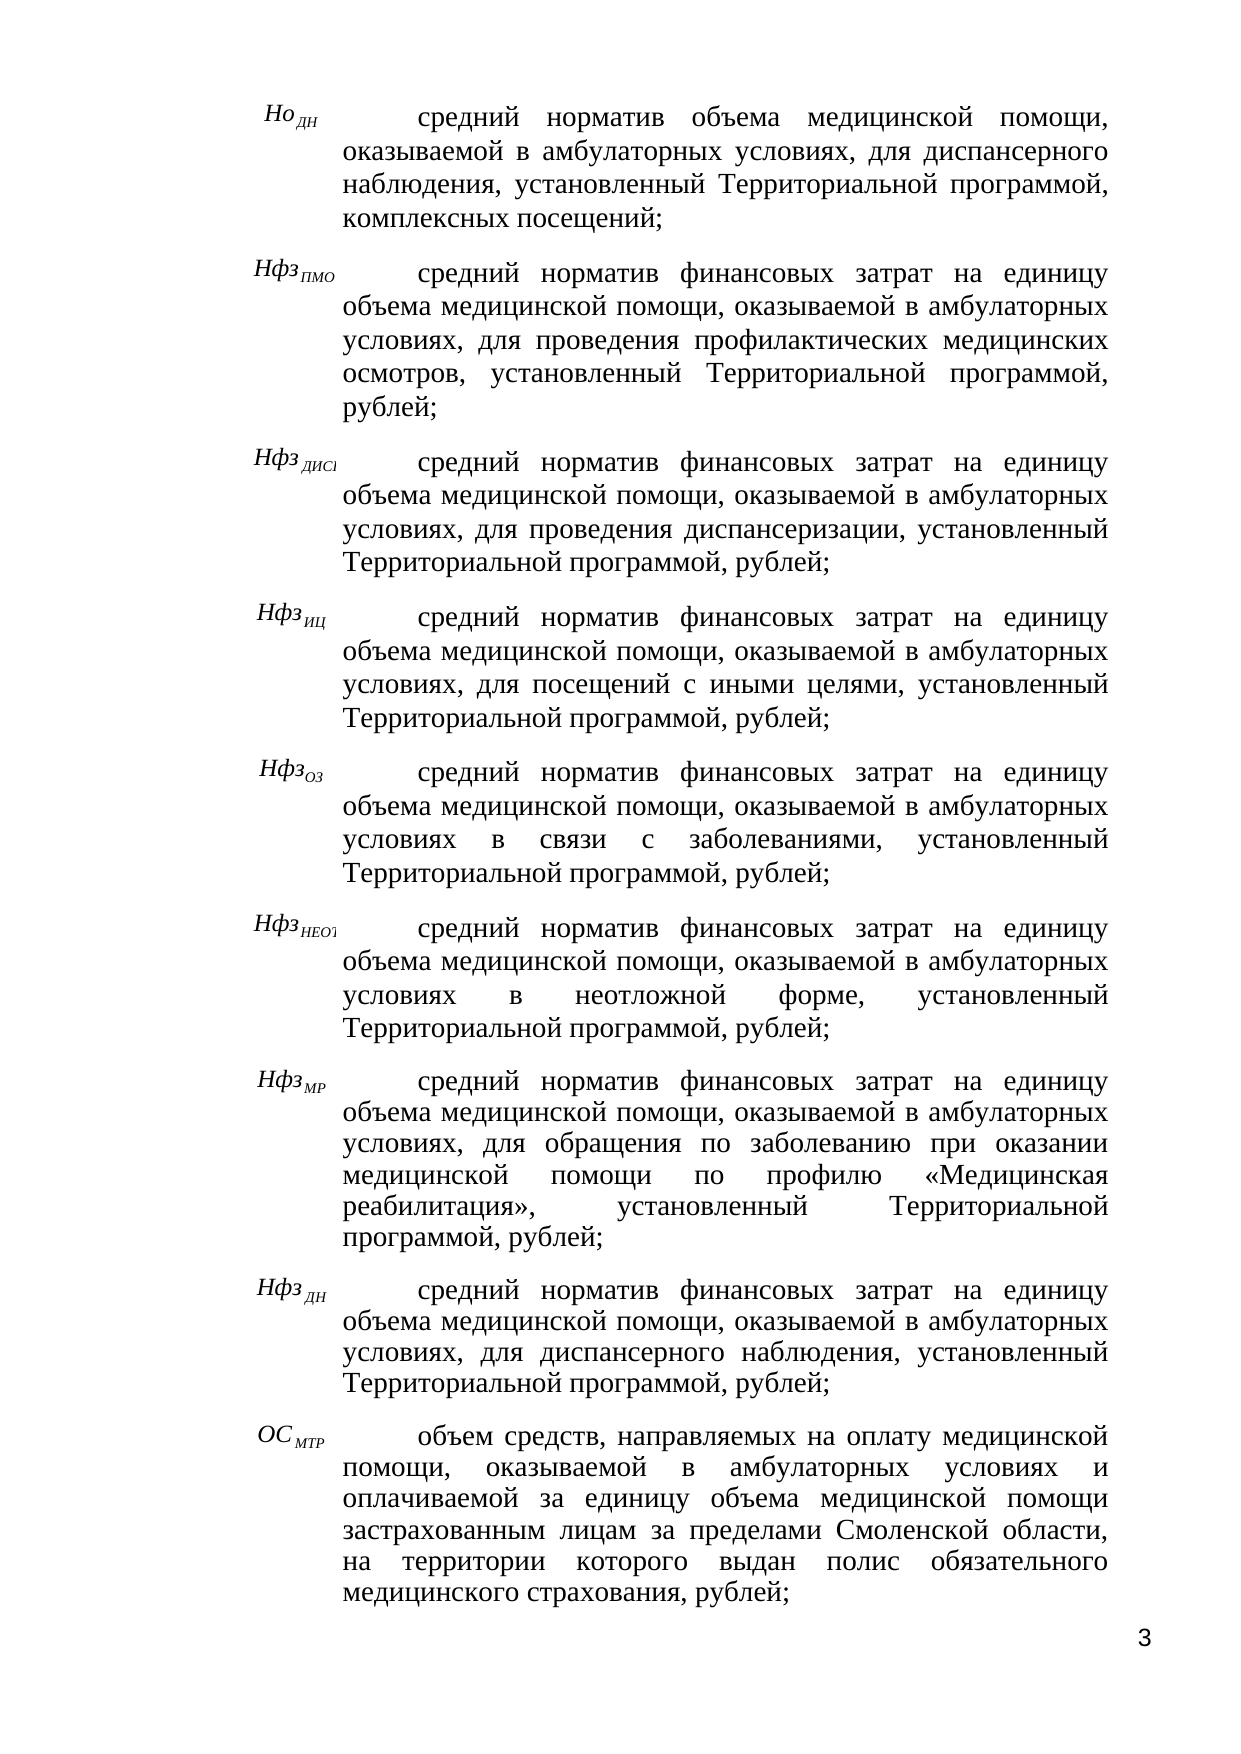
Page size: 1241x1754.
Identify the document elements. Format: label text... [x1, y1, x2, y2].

table_cell средний норматив финансовых затрат на единицу объема медицинской помощи, оказываемой в амбулаторных условиях, для проведения диспансеризации, установленный Территориальной программой, рублей; [336, 433, 1116, 588]
table_cell средний норматив финансовых затрат на единицу объема медицинской помощи, оказываемой в амбулаторных условиях, для проведения профилактических медицинских осмотров, установленный Территориальной программой, рублей; [336, 244, 1116, 433]
table_cell средний норматив финансовых затрат на единицу объема медицинской помощи, оказываемой в амбулаторных условиях, для обращения по заболеванию при оказании медицинской помощи по профилю «Медицинская реабилитация», установленный Территориальной программой, рублей; [336, 1055, 1116, 1263]
table_cell средний норматив объема медицинской помощи, оказываемой в амбулаторных условиях, для диспансерного наблюдения, установленный Территориальной программой, комплексных посещений; [336, 89, 1116, 244]
table_cell средний норматив финансовых затрат на единицу объема медицинской помощи, оказываемой в амбулаторных условиях, для посещений с иными целями, установленный Территориальной программой, рублей; [336, 589, 1116, 744]
table_cell средний норматив финансовых затрат на единицу объема медицинской помощи, оказываемой в амбулаторных условиях в неотложной форме, установленный Территориальной программой, рублей; [336, 899, 1116, 1055]
table_cell [171, 433, 336, 588]
table_cell [171, 1264, 336, 1410]
table_cell объем средств, направляемых на оплату медицинской помощи, оказываемой в амбулаторных условиях и оплачиваемой за единицу объема медицинской помощи застрахованным лицам за пределами Смоленской области, на территории которого выдан полис обязательного медицинского страхования, рублей; [336, 1410, 1116, 1618]
table_cell [171, 89, 336, 244]
table_cell [171, 589, 336, 744]
table_cell средний норматив финансовых затрат на единицу объема медицинской помощи, оказываемой в амбулаторных условиях в связи с заболеваниями, установленный Территориальной программой, рублей; [336, 744, 1116, 899]
table_cell [171, 899, 336, 1055]
table_cell средний норматив финансовых затрат на единицу объема медицинской помощи, оказываемой в амбулаторных условиях, для диспансерного наблюдения, установленный Территориальной программой, рублей; [336, 1264, 1116, 1410]
table_cell [171, 1410, 336, 1618]
table_cell [171, 1055, 336, 1263]
table_cell [171, 244, 336, 433]
table_cell [171, 744, 336, 899]
